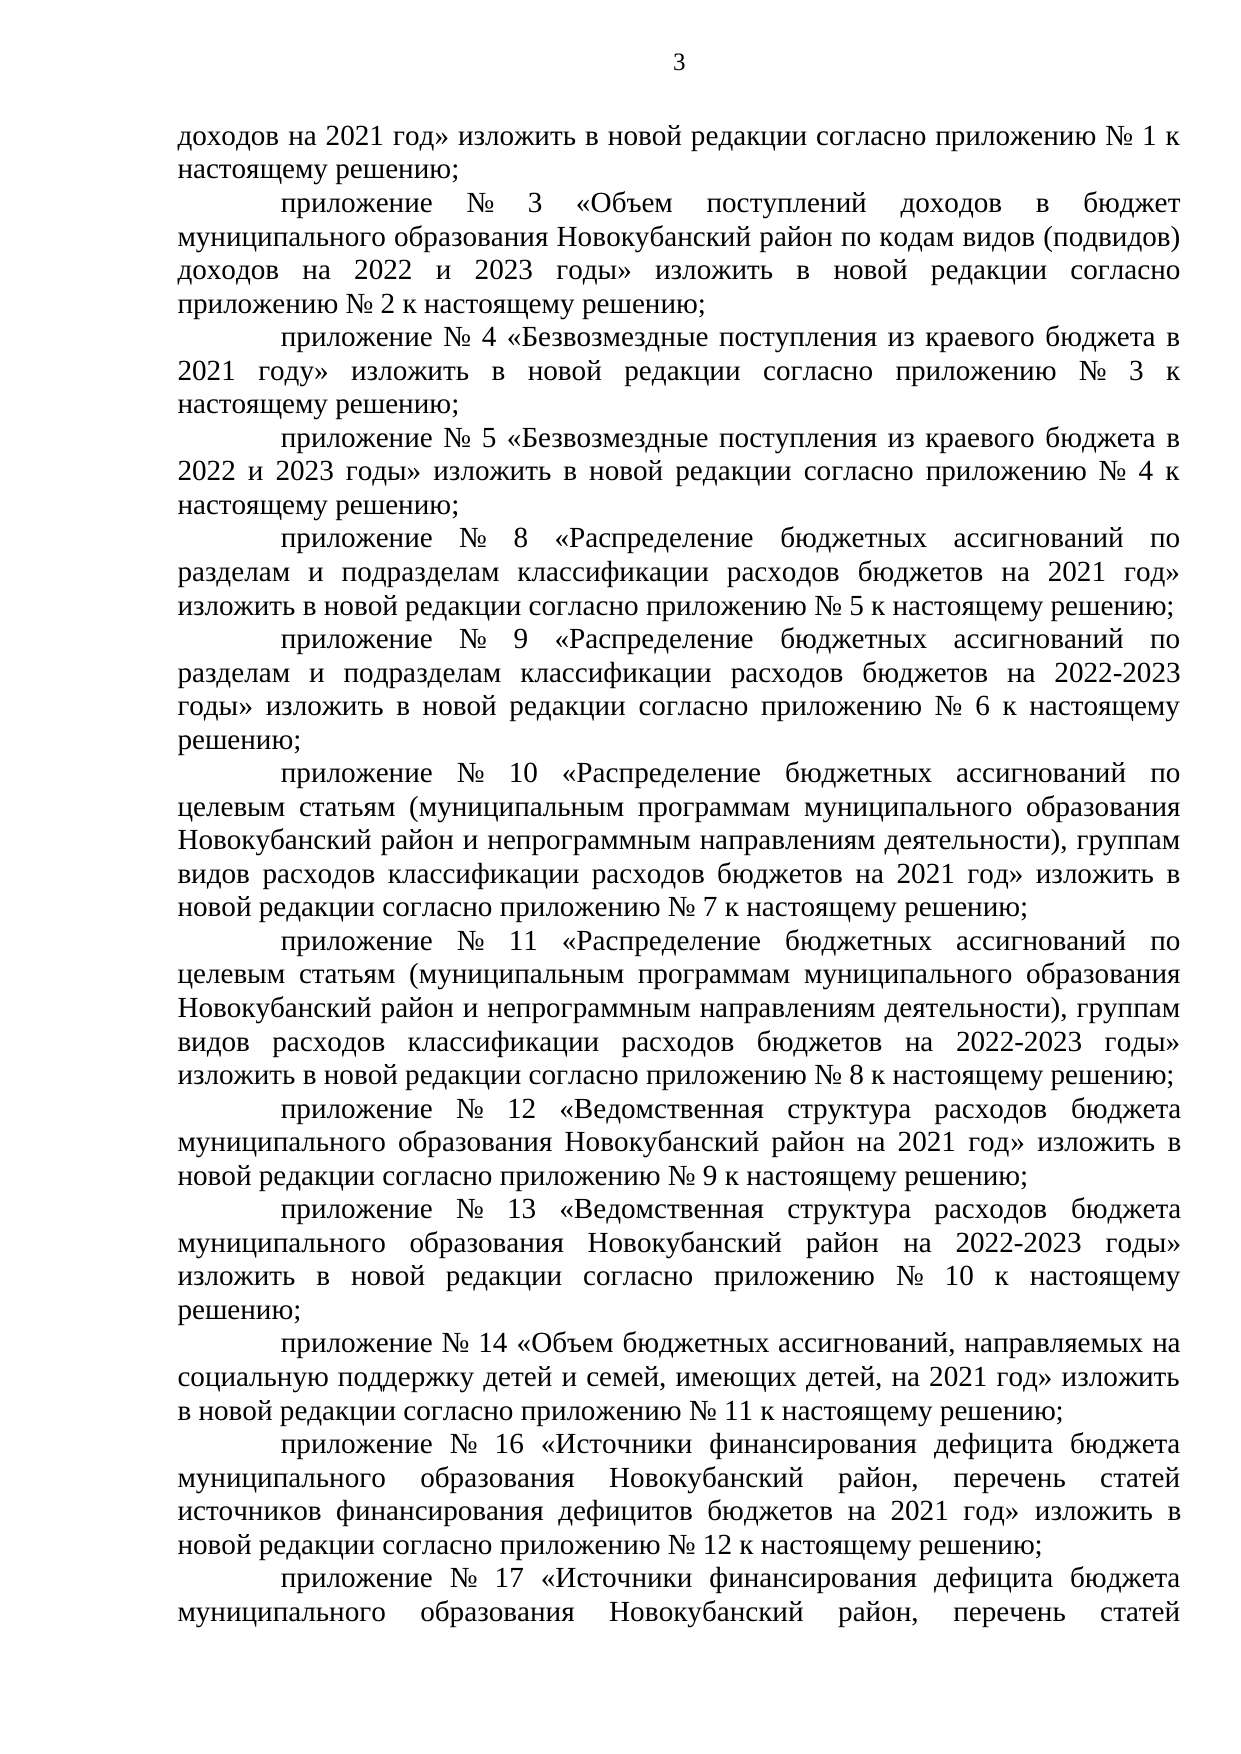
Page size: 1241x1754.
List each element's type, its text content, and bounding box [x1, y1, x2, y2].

text приложение № 9 «Распределение бюджетных ассигнований по разделам и подразделам классификации расходов бюджетов на 2022-2023 годы» изложить в новой редакции согласно приложению № 6 к настоящему решению; [177, 621, 1181, 755]
text приложение № 16 «Источники финансирования дефицита бюджета муниципального образования Новокубанский район, перечень статей источников финансирования дефицитов бюджетов на 2021 год» изложить в новой редакции согласно приложению № 12 к настоящему решению; [177, 1426, 1181, 1560]
text приложение № 10 «Распределение бюджетных ассигнований по целевым статьям (муниципальным программам муниципального образования Новокубанский район и непрограммным направлениям деятельности), группам видов расходов классификации расходов бюджетов на 2021 год» изложить в новой редакции согласно приложению № 7 к настоящему решению; [177, 755, 1181, 923]
text приложение № 4 «Безвозмездные поступления из краевого бюджета в 2021 году» изложить в новой редакции согласно приложению № 3 к настоящему решению; [177, 319, 1181, 420]
text приложение № 3 «Объем поступлений доходов в бюджет муниципального образования Новокубанский район по кодам видов (подвидов) доходов на 2022 и 2023 годы» изложить в новой редакции согласно приложению № 2 к настоящему решению; [177, 185, 1181, 319]
text приложение № 13 «Ведомственная структура расходов бюджета муниципального образования Новокубанский район на 2022-2023 годы» изложить в новой редакции согласно приложению № 10 к настоящему решению; [177, 1191, 1181, 1326]
text приложение № 14 «Объем бюджетных ассигнований, направляемых на социальную поддержку детей и семей, имеющих детей, на 2021 год» изложить в новой редакции согласно приложению № 11 к настоящему решению; [177, 1326, 1181, 1426]
text приложение № 5 «Безвозмездные поступления из краевого бюджета в 2022 и 2023 годы» изложить в новой редакции согласно приложению № 4 к настоящему решению; [177, 420, 1181, 521]
text приложение № 12 «Ведомственная структура расходов бюджета муниципального образования Новокубанский район на 2021 год» изложить в новой редакции согласно приложению № 9 к настоящему решению; [177, 1091, 1181, 1191]
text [177, 118, 1181, 185]
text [177, 1560, 1181, 1627]
text приложение № 11 «Распределение бюджетных ассигнований по целевым статьям (муниципальным программам муниципального образования Новокубанский район и непрограммным направлениям деятельности), группам видов расходов классификации расходов бюджетов на 2022-2023 годы» изложить в новой редакции согласно приложению № 8 к настоящему решению; [177, 923, 1181, 1091]
text приложение № 8 «Распределение бюджетных ассигнований по разделам и подразделам классификации расходов бюджетов на 2021 год» изложить в новой редакции согласно приложению № 5 к настоящему решению; [177, 521, 1181, 621]
